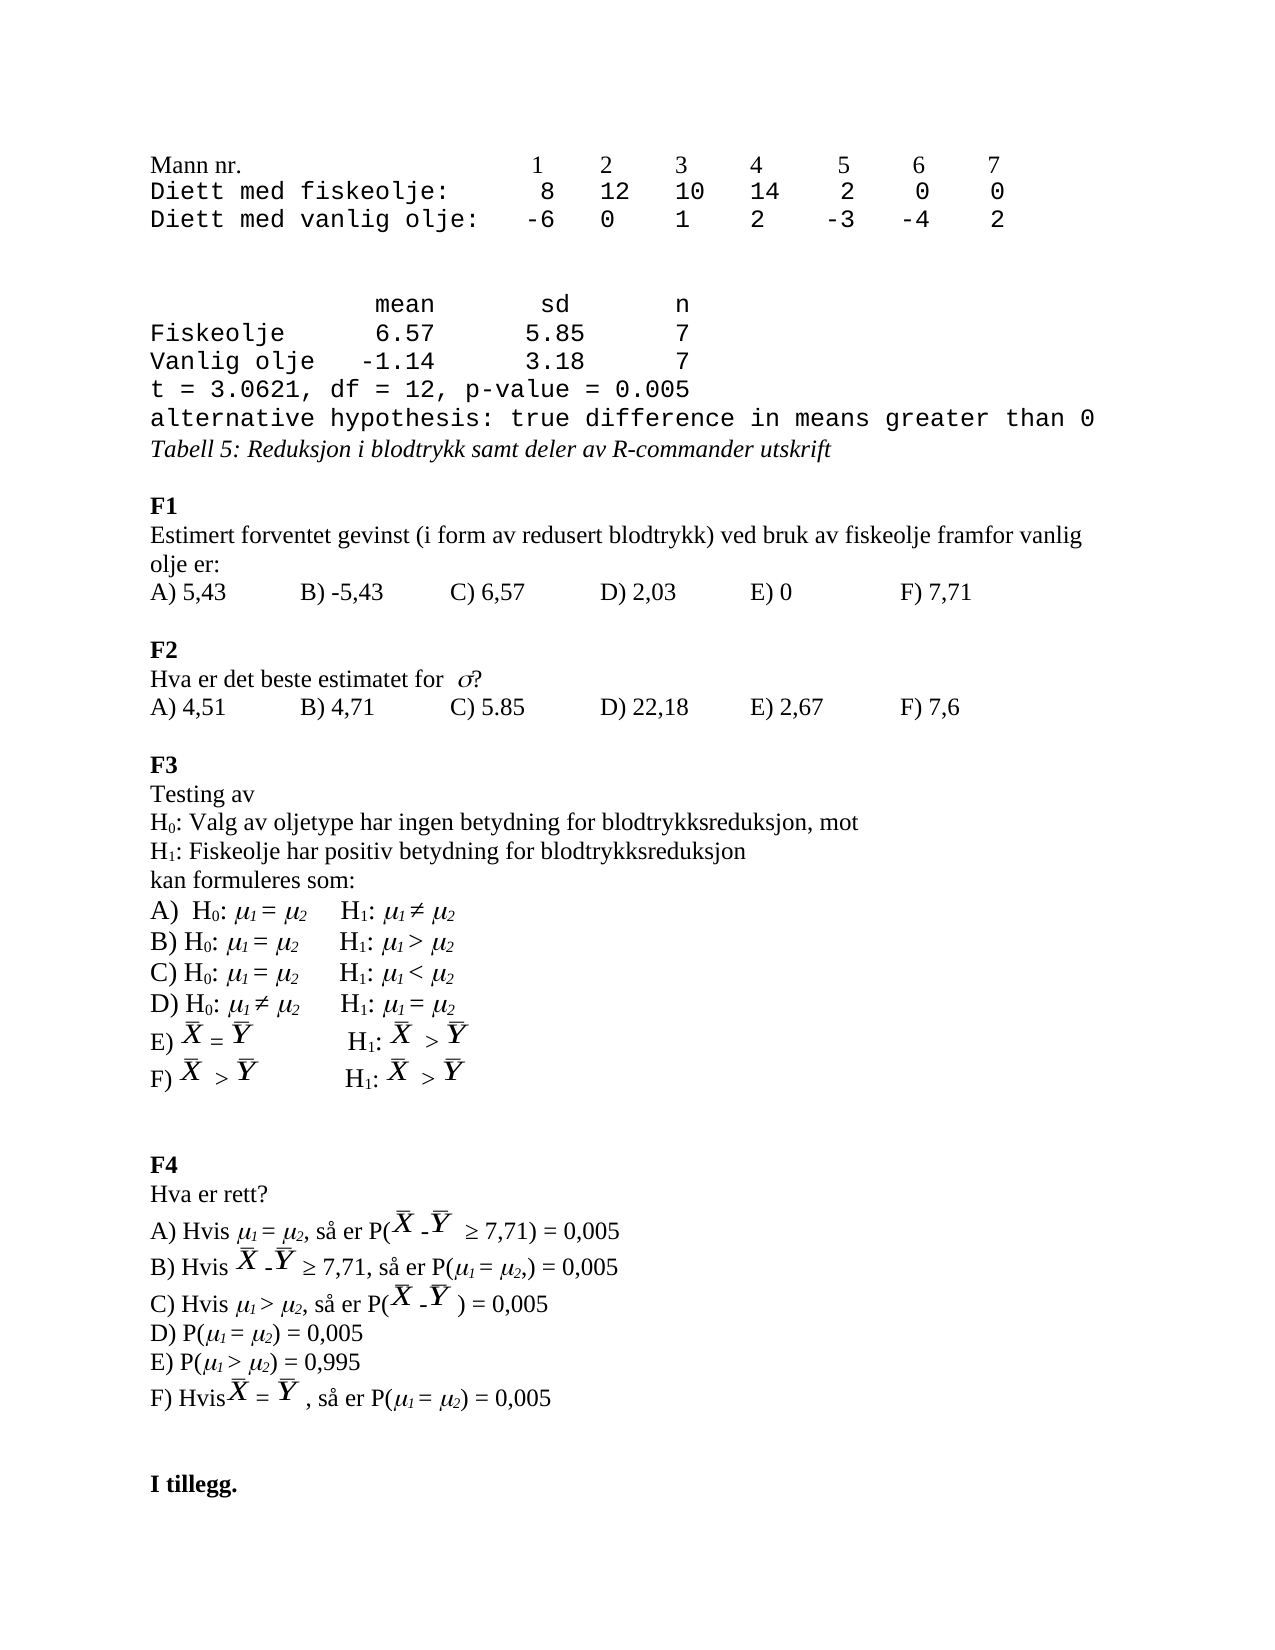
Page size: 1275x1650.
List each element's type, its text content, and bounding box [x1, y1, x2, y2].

text Testing av [150, 779, 1125, 807]
text A) 5,43 B) -5,43 C) 6,57 D) 2,03 E) 0 F) 7,71 [150, 577, 1125, 606]
text I tillegg. [150, 1469, 1125, 1498]
text F2 [150, 635, 1125, 664]
text B) Hvis -≥ 7,71, så er P(1 = 2,) = 0,005 [150, 1244, 1125, 1281]
text F3 [150, 750, 1125, 779]
text kan formuleres som: [150, 865, 1125, 894]
text Tabell 5: Reduksjon i blodtrykk samt deler av R-commander utskrift [150, 434, 1125, 462]
text Diett med fiskeolje: 8 12 10 14 2 0 0 [150, 179, 1125, 207]
text A) 4,51 B) 4,71 C) 5.85 D) 22,18 E) 2,67 F) 7,6 [150, 692, 1125, 721]
text D) P(1 = 2) = 0,005 [150, 1318, 1125, 1347]
text E) P(1 > 2) = 0,995 [150, 1347, 1125, 1375]
text Hva er rett? [150, 1179, 1125, 1208]
text Hva er det beste estimatet for? [150, 664, 1125, 692]
text Mann nr. 1 2 3 4 5 6 7 [150, 150, 1125, 179]
text Diett med vanlig olje: -6 0 1 2 -3 -4 2 [150, 207, 1125, 235]
text E) = H1: > [150, 1019, 1125, 1056]
text H0: Valg av oljetype har ingen betydning for blodtrykksreduksjon, mot [150, 807, 1125, 836]
text F) > H1: > [150, 1056, 1125, 1093]
text F1 [150, 491, 1125, 520]
text F4 [150, 1150, 1125, 1179]
text D) H0: 1 ≠ 2 H1: 1 = 2 [150, 987, 1125, 1019]
text Vanlig olje -1.14 3.18 7 [150, 349, 1125, 377]
text A) Hvis 1 = 2, så er P(- ≥ 7,71) = 0,005 [150, 1208, 1125, 1244]
text B) H0: 1 = 2 H1: 1 > 2 [150, 925, 1125, 956]
text t = 3.0621, df = 12, p-value = 0.005 [150, 377, 1125, 405]
text C) H0: 1 = 2 H1: 1 < 2 [150, 956, 1125, 987]
text A) H0: 1 = 2 H1: 1 ≠ 2 [150, 894, 1125, 925]
text Fiskeolje 6.57 5.85 7 [150, 320, 1125, 349]
text Estimert forventet gevinst (i form av redusert blodtrykk) ved bruk av fiskeolje framfor vanlig olje er: [150, 520, 1125, 577]
text C) Hvis 1 > 2, så er P(-) = 0,005 [150, 1281, 1125, 1318]
text H1: Fiskeolje har positiv betydning for blodtrykksreduksjon [150, 836, 1125, 865]
text F) Hvis= , så er P(1 = 2) = 0,005 [150, 1375, 1125, 1412]
text mean sd n [300, 292, 1125, 320]
text alternative hypothesis: true difference in means greater than 0 [150, 405, 1125, 434]
